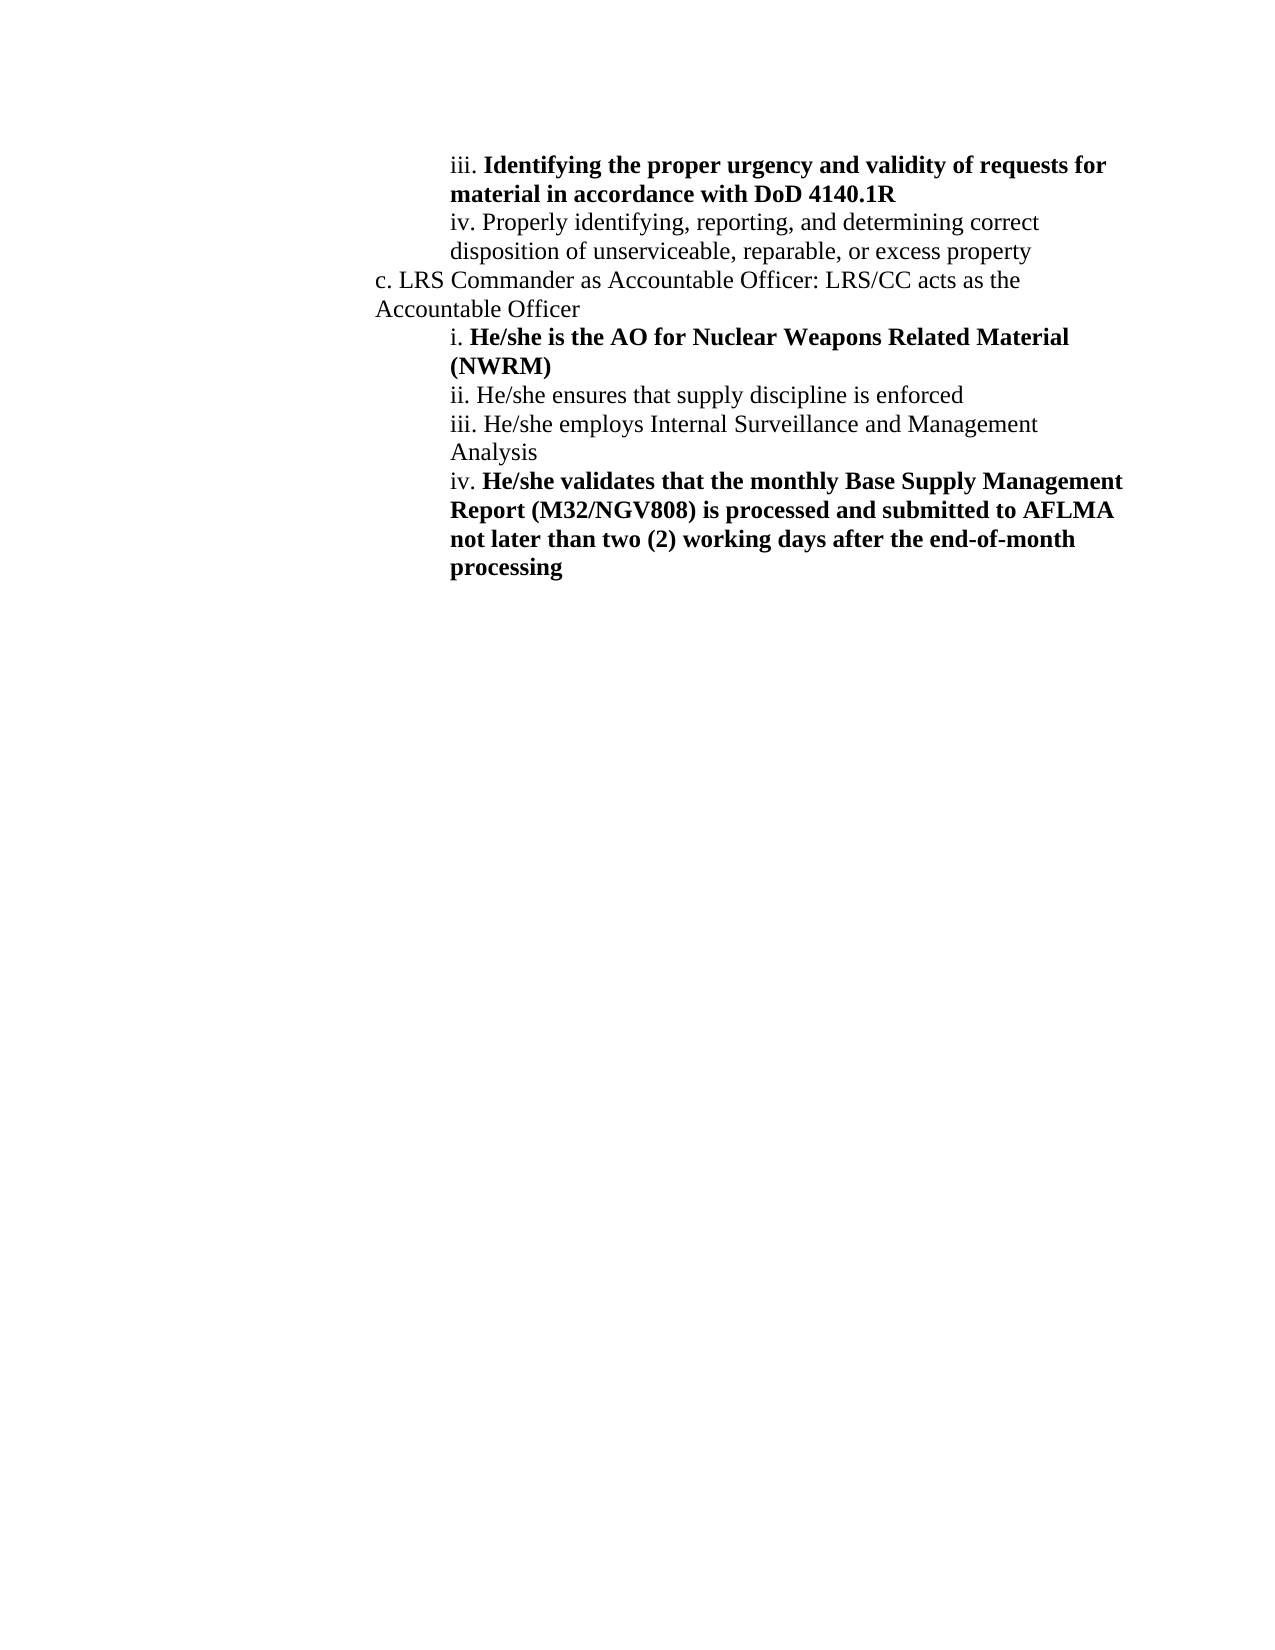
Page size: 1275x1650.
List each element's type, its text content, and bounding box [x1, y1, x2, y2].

text iv. Properly identifying, reporting, and determining correct disposition of unserviceable, reparable, or excess property [450, 207, 1125, 265]
text ii. He/she ensures that supply discipline is enforced [450, 380, 1125, 409]
text iii. He/she employs Internal Surveillance and Management Analysis [450, 409, 1125, 466]
text c. LRS Commander as Accountable Officer: LRS/CC acts as the Accountable Officer [375, 265, 1125, 322]
text i. He/she is the AO for Nuclear Weapons Related Material (NWRM) [450, 322, 1125, 380]
text iv. He/she validates that the monthly Base Supply Management Report (M32/NGV808) is processed and submitted to AFLMA not later than two (2) working days after the end-of-month processing [450, 466, 1125, 581]
text iii. Identifying the proper urgency and validity of requests for material in accordance with DoD 4140.1R [450, 150, 1125, 207]
